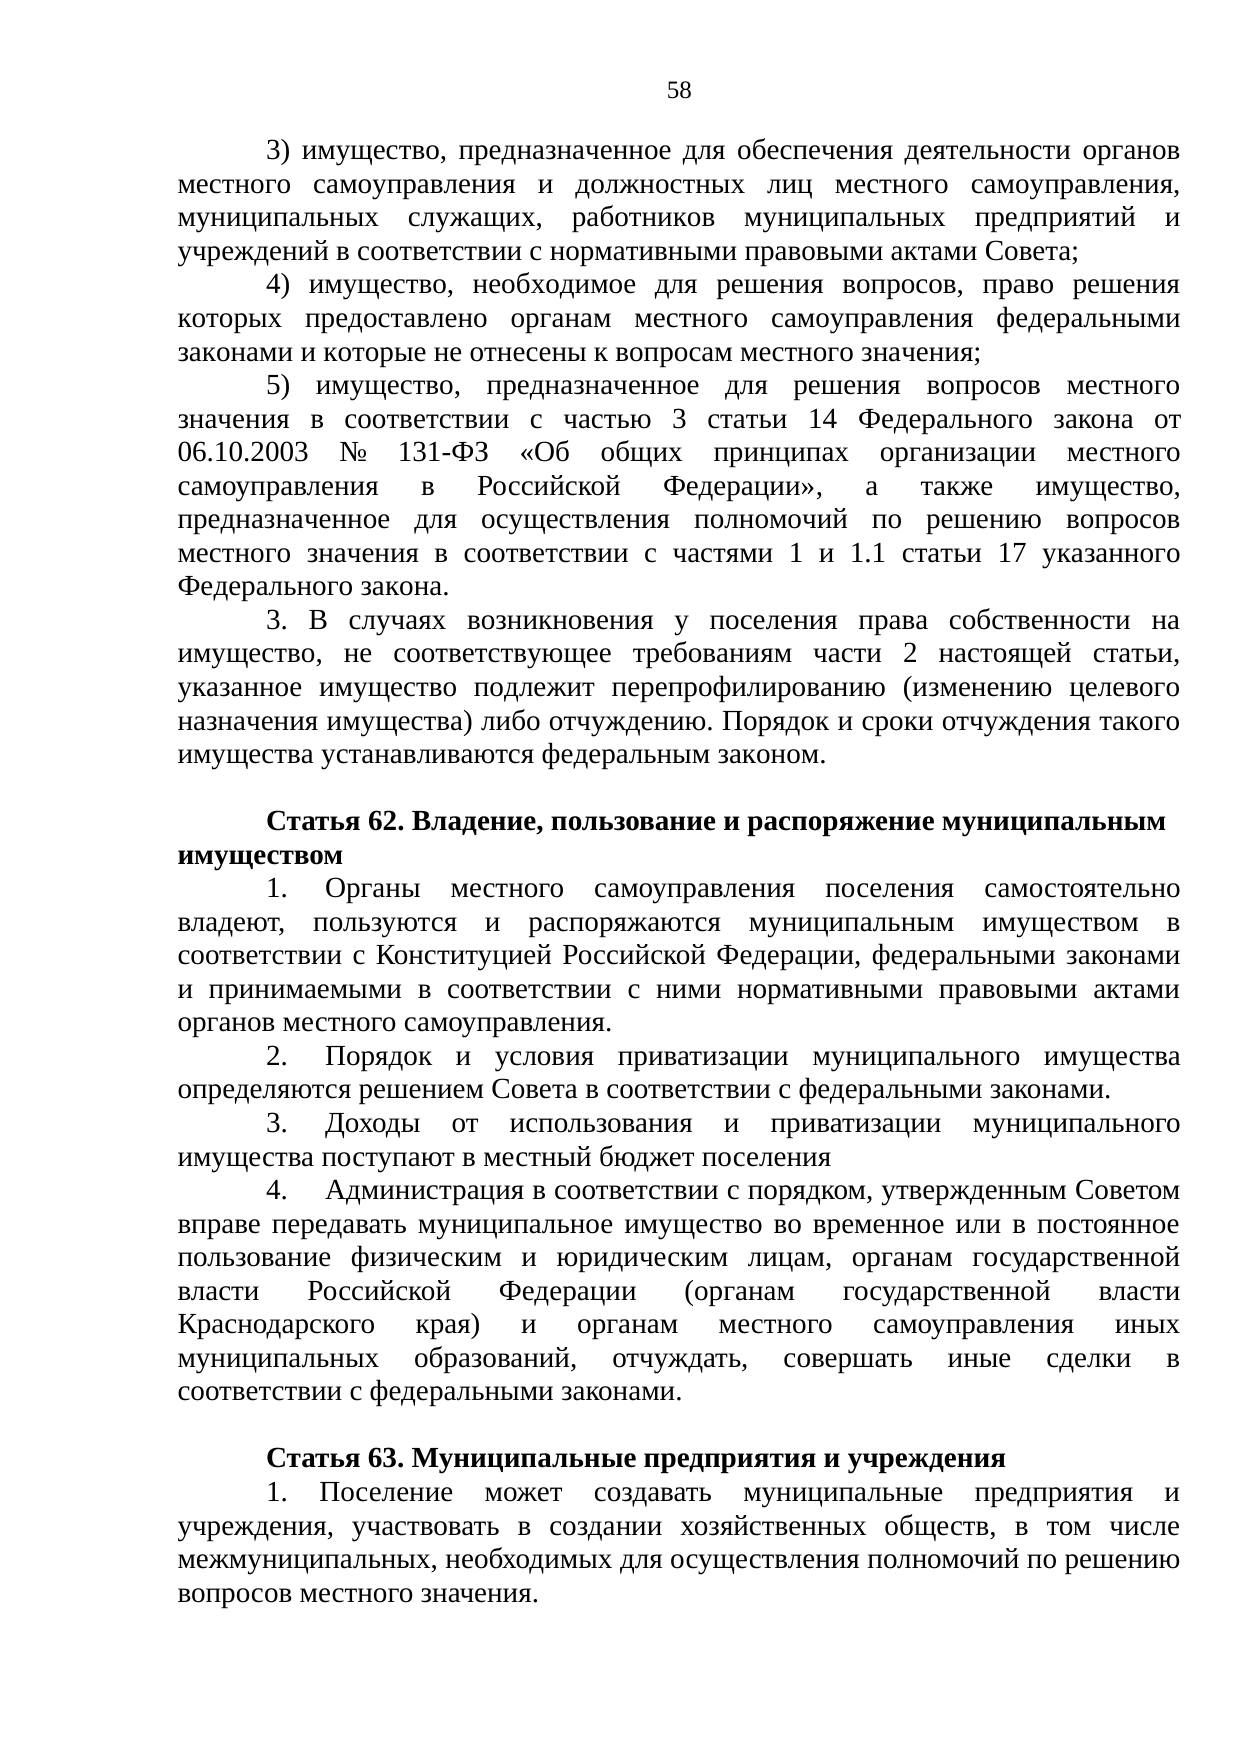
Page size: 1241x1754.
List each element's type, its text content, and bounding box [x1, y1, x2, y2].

text Статья 62. Владение, пользование и распоряжение муниципальным имуществом [177, 803, 1181, 870]
text 5) имущество, предназначенное для решения вопросов местного значения в соответствии с частью 3 статьи 14 Федерального закона от 06.10.2003 № 131-ФЗ «Об общих принципах организации местного самоуправления в Российской Федерации», а также имущество, предназначенное для осуществления полномочий по решению вопросов местного значения в соответствии с частями 1 и 1.1 статьи 17 указанного Федерального закона. [177, 367, 1181, 602]
text 3. В случаях возникновения у поселения права собственности на имущество, не соответствующее требованиям части 2 настоящей статьи, указанное имущество подлежит перепрофилированию (изменению целевого назначения имущества) либо отчуждению. Порядок и сроки отчуждения такого имущества устанавливаются федеральным законом. [177, 602, 1181, 770]
list Администрация в соответствии с порядком, утвержденным Советом вправе передавать муниципальное имущество во временное или в постоянное пользование физическим и юридическим лицам, органам государственной власти Российской Федерации (органам государственной власти Краснодарского края) и органам местного самоуправления иных муниципальных образований, отчуждать, совершать иные сделки в соответствии с федеральными законами. [177, 1172, 1181, 1407]
text 4) имущество, необходимое для решения вопросов, право решения которых предоставлено органам местного самоуправления федеральными законами и которые не отнесены к вопросам местного значения; [177, 267, 1181, 367]
list Доходы от использования и приватизации муниципального имущества поступают в местный бюджет поселения [177, 1105, 1181, 1172]
list Органы местного самоуправления поселения самостоятельно владеют, пользуются и распоряжаются муниципальным имуществом в соответствии с Конституцией Российской Федерации, федеральными законами и принимаемыми в соответствии с ними нормативными правовыми актами органов местного самоуправления. [177, 870, 1181, 1038]
subtitle Статья 63. Муниципальные предприятия и учреждения [177, 1441, 1181, 1474]
list Порядок и условия приватизации муниципального имущества определяются решением Совета в соответствии с федеральными законами. [177, 1038, 1181, 1105]
text 3) имущество, предназначенное для обеспечения деятельности органов местного самоуправления и должностных лиц местного самоуправления, муниципальных служащих, работников муниципальных предприятий и учреждений в соответствии с нормативными правовыми актами Совета; [177, 132, 1181, 267]
subtitle 1. Поселение может создавать муниципальные предприятия и учреждения, участвовать в создании хозяйственных обществ, в том числе межмуниципальных, необходимых для осуществления полномочий по решению вопросов местного значения. [177, 1474, 1181, 1608]
